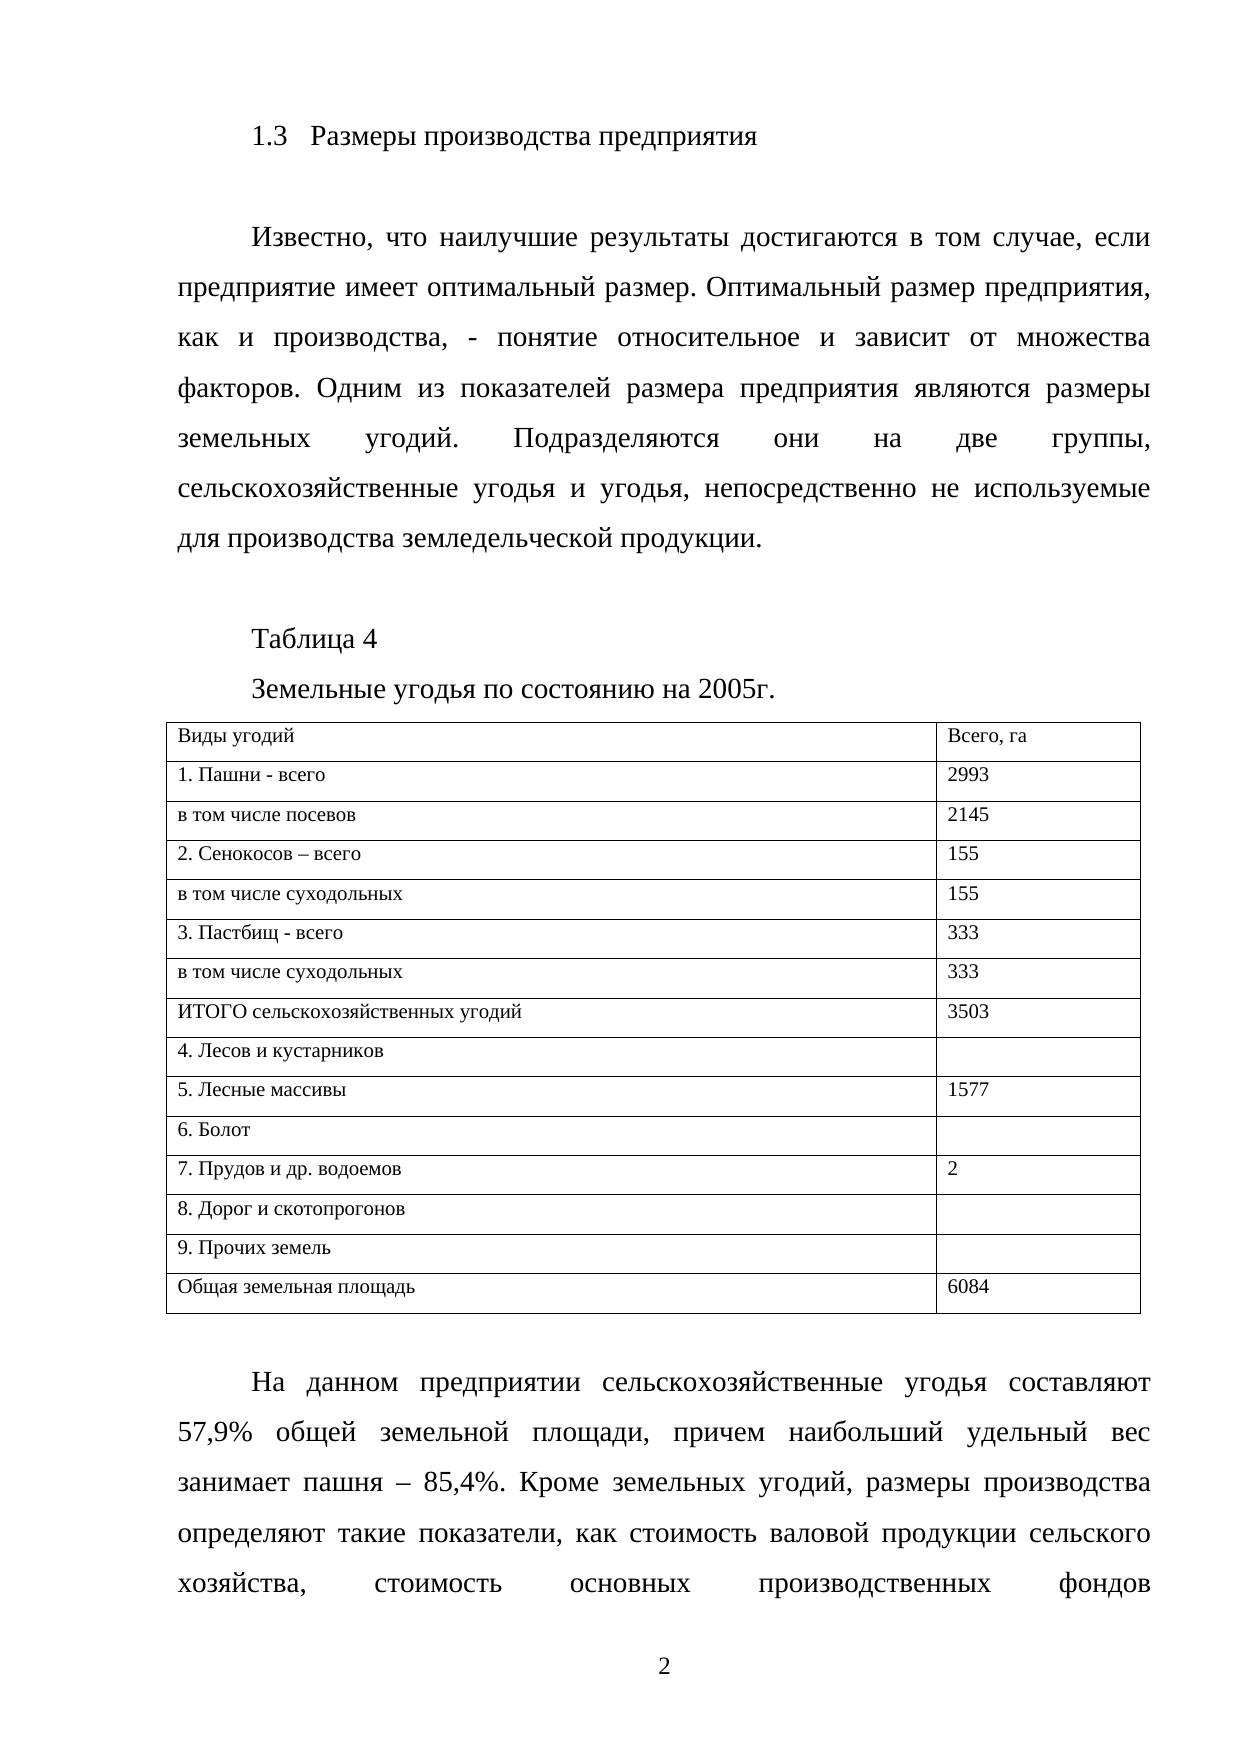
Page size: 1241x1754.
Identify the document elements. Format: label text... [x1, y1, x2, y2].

table_header Виды угодий [167, 723, 936, 761]
list Размеры производства предприятия [177, 118, 1152, 152]
table_cell в том числе суходольных [167, 880, 936, 919]
table_cell [937, 1235, 1140, 1273]
table_cell [937, 1195, 1140, 1234]
table_cell в том числе посевов [167, 802, 936, 840]
table_cell 155 [937, 880, 1140, 919]
table_cell 2145 [937, 802, 1140, 840]
table_cell 3. Пастбищ - всего [167, 920, 936, 958]
table_cell в том числе суходольных [167, 959, 936, 997]
text Известно, что наилучшие результаты достигаются в том случае, если предприятие имеет оптимальный размер. Оптимальный размер предприятия, как и производства, - понятие относительное и зависит от множества факторов. Одним из показателей размера предприятия являются размеры земельных угодий. Подразделяются они на две группы, сельскохозяйственные угодья и угодья, непосредственно не используемые для производства земледельческой продукции. [177, 219, 1152, 554]
table_cell 1577 [937, 1077, 1140, 1116]
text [177, 1364, 1152, 1599]
table_header Всего, га [937, 723, 1140, 761]
text Таблица 4 [177, 621, 1152, 655]
table_cell 2. Сенокосов – всего [167, 841, 936, 879]
table_cell 6. Болот [167, 1117, 936, 1155]
table_cell 4. Лесов и кустарников [167, 1038, 936, 1076]
table_cell 3503 [937, 999, 1140, 1037]
table_cell 333 [937, 959, 1140, 997]
table_cell ИТОГО сельскохозяйственных угодий [167, 999, 936, 1037]
table_cell 333 [937, 920, 1140, 958]
table_cell 7. Прудов и др. водоемов [167, 1156, 936, 1194]
table_cell 9. Прочих земель [167, 1235, 936, 1273]
text Земельные угодья по состоянию на 2005г. [177, 672, 1152, 705]
table_cell 5. Лесные массивы [167, 1077, 936, 1116]
table_cell [937, 1117, 1140, 1155]
table_cell Общая земельная площадь [167, 1274, 936, 1312]
table_cell 8. Дорог и скотопрогонов [167, 1195, 936, 1234]
table_cell 1. Пашни - всего [167, 762, 936, 801]
table_cell 2 [937, 1156, 1140, 1194]
table_cell [937, 1038, 1140, 1076]
table_cell 2993 [937, 762, 1140, 801]
table_cell 155 [937, 841, 1140, 879]
table_cell 6084 [937, 1274, 1140, 1312]
